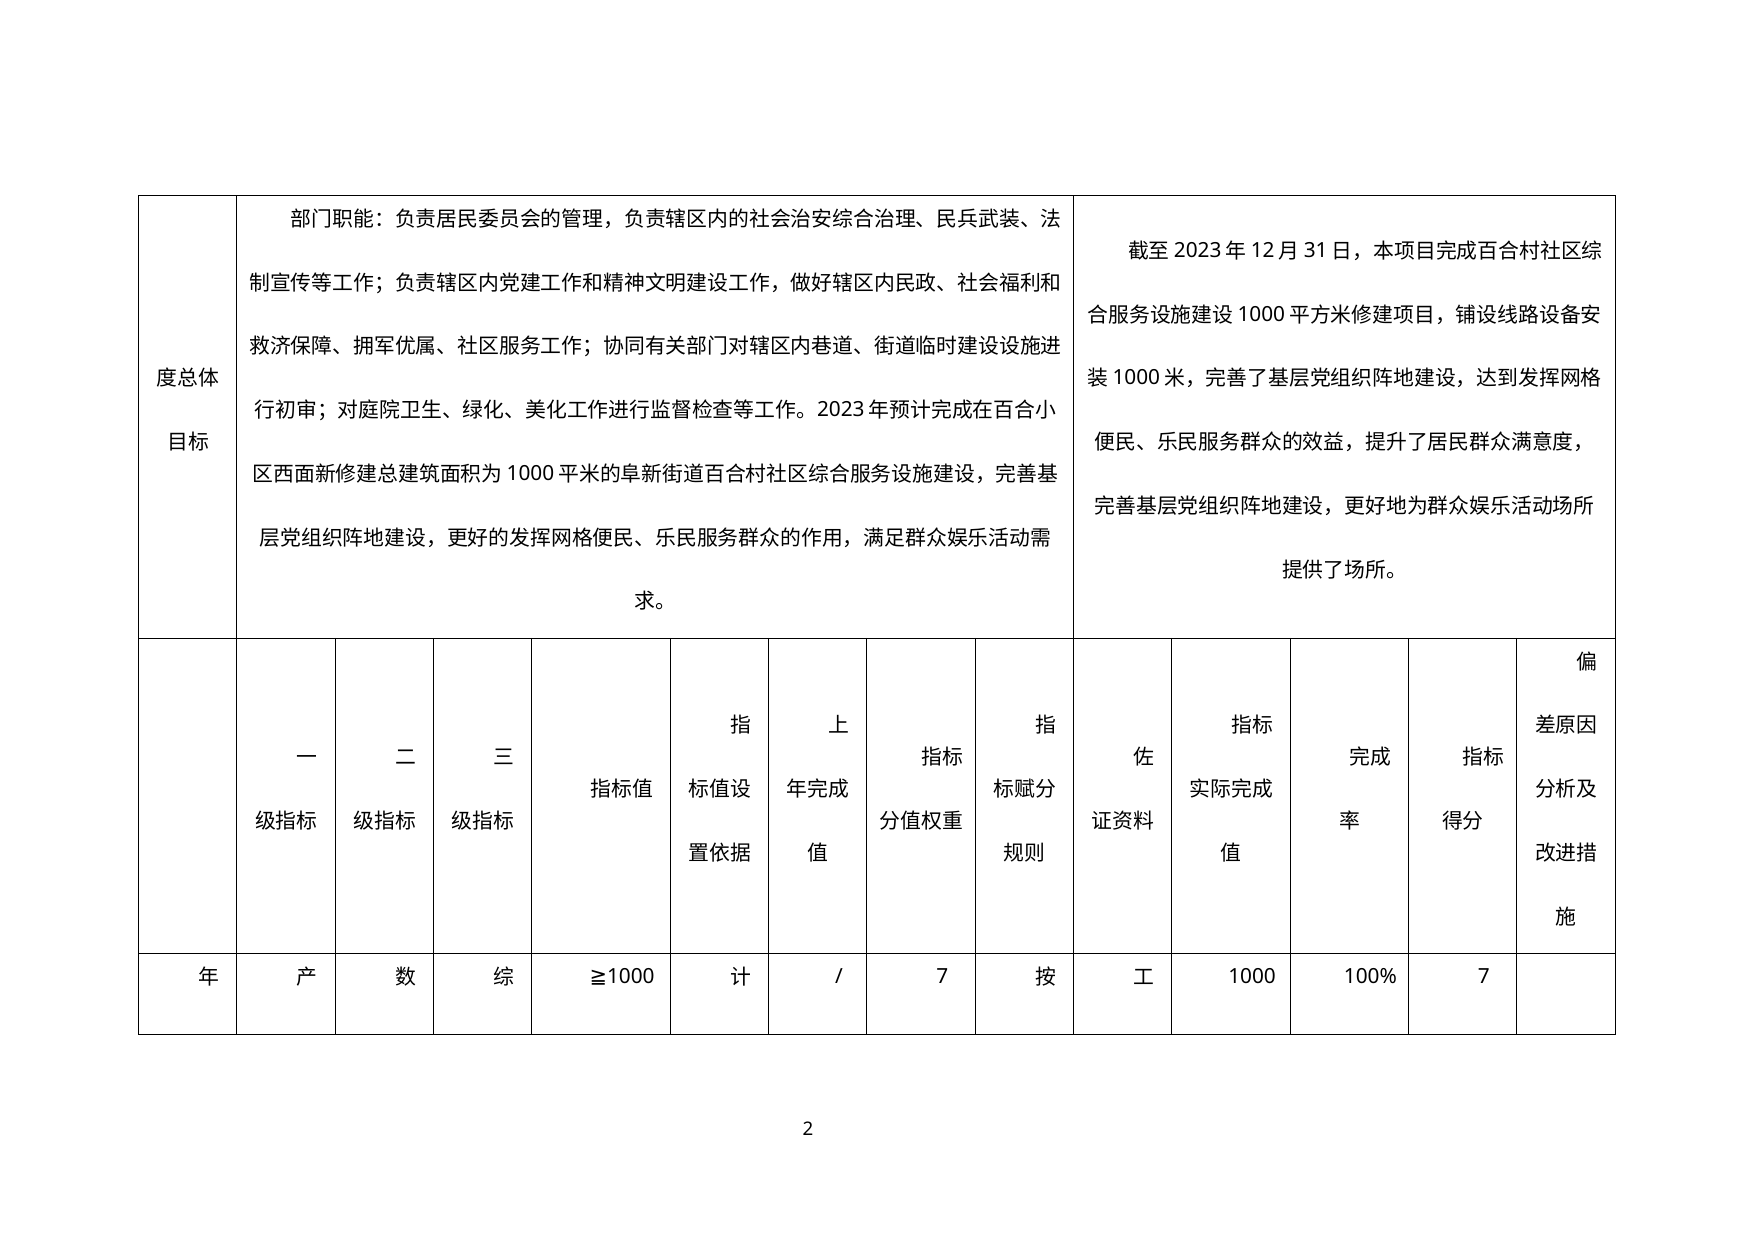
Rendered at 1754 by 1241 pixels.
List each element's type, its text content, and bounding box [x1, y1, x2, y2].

table_cell 指标分值权重 [867, 639, 975, 953]
table_cell ≧1000平方米 [532, 954, 670, 1034]
table_cell 完成率 [1291, 639, 1408, 953]
table_cell 指标实际完成值 [1172, 639, 1290, 953]
table_cell 截至2023年12月31日，本项目完成百合村社区综合服务设施建设1000平方米修建项目，铺设线路设备安装1000米，完善了基层党组织阵地建设，达到发挥网格便民、乐民服务群众的效益，提升了居民群众满意度，完善基层党组织阵地建设，更好地为群众娱乐活动场所提供了场所。 [1074, 196, 1615, 638]
table_cell 计划标准 [671, 954, 768, 1034]
table_cell / [769, 954, 866, 1034]
table_cell 数量指标 [336, 954, 433, 1034]
table_cell [1517, 954, 1615, 1034]
table_cell 综合服务设施的修建总面积 [434, 954, 531, 1034]
table_cell 偏差原因分析及改进措施 [1517, 639, 1615, 953]
table_cell 产出指标 [237, 954, 335, 1034]
table_cell 三级指标 [434, 639, 531, 953]
table_cell 年度绩效指标完成情况 [139, 954, 236, 1034]
table_cell 7 [1409, 954, 1516, 1034]
table_cell 7 [867, 954, 975, 1034]
table_cell 上年完成值 [769, 639, 866, 953]
table_cell 部门职能：负责居民委员会的管理，负责辖区内的社会治安综合治理、民兵武装、法制宣传等工作；负责辖区内党建工作和精神文明建设工作，做好辖区内民政、社会福利和救济保障、拥军优属、社区服务工作；协同有关部门对辖区内巷道、街道临时建设设施进行初审；对庭院卫生、绿化、美化工作进行监督检查等工作。2023年预计完成在百合小区西面新修建总建筑面积为1000平米的阜新街道百合村社区综合服务设施建设，完善基层党组织阵地建设，更好的发挥网格便民、乐民服务群众的作用，满足群众娱乐活动需求。 [237, 196, 1073, 638]
table_cell 1000平方米 [1172, 954, 1290, 1034]
table_cell 指标得分 [1409, 639, 1516, 953]
table_cell 100% [1291, 954, 1408, 1034]
table_cell 指标赋分规则 [976, 639, 1073, 953]
table_cell 按照完成比例赋分 [976, 954, 1073, 1034]
table_cell [139, 639, 236, 953]
table_cell 年度总体目标 [139, 196, 236, 638]
table_cell 工作资料正式资料说明材料 [1074, 954, 1171, 1034]
table_cell 佐证资料 [1074, 639, 1171, 953]
table_cell 二级指标 [336, 639, 433, 953]
table_cell 指标值设置依据 [671, 639, 768, 953]
table_cell 一级指标 [237, 639, 335, 953]
table_cell 指标值 [532, 639, 670, 953]
